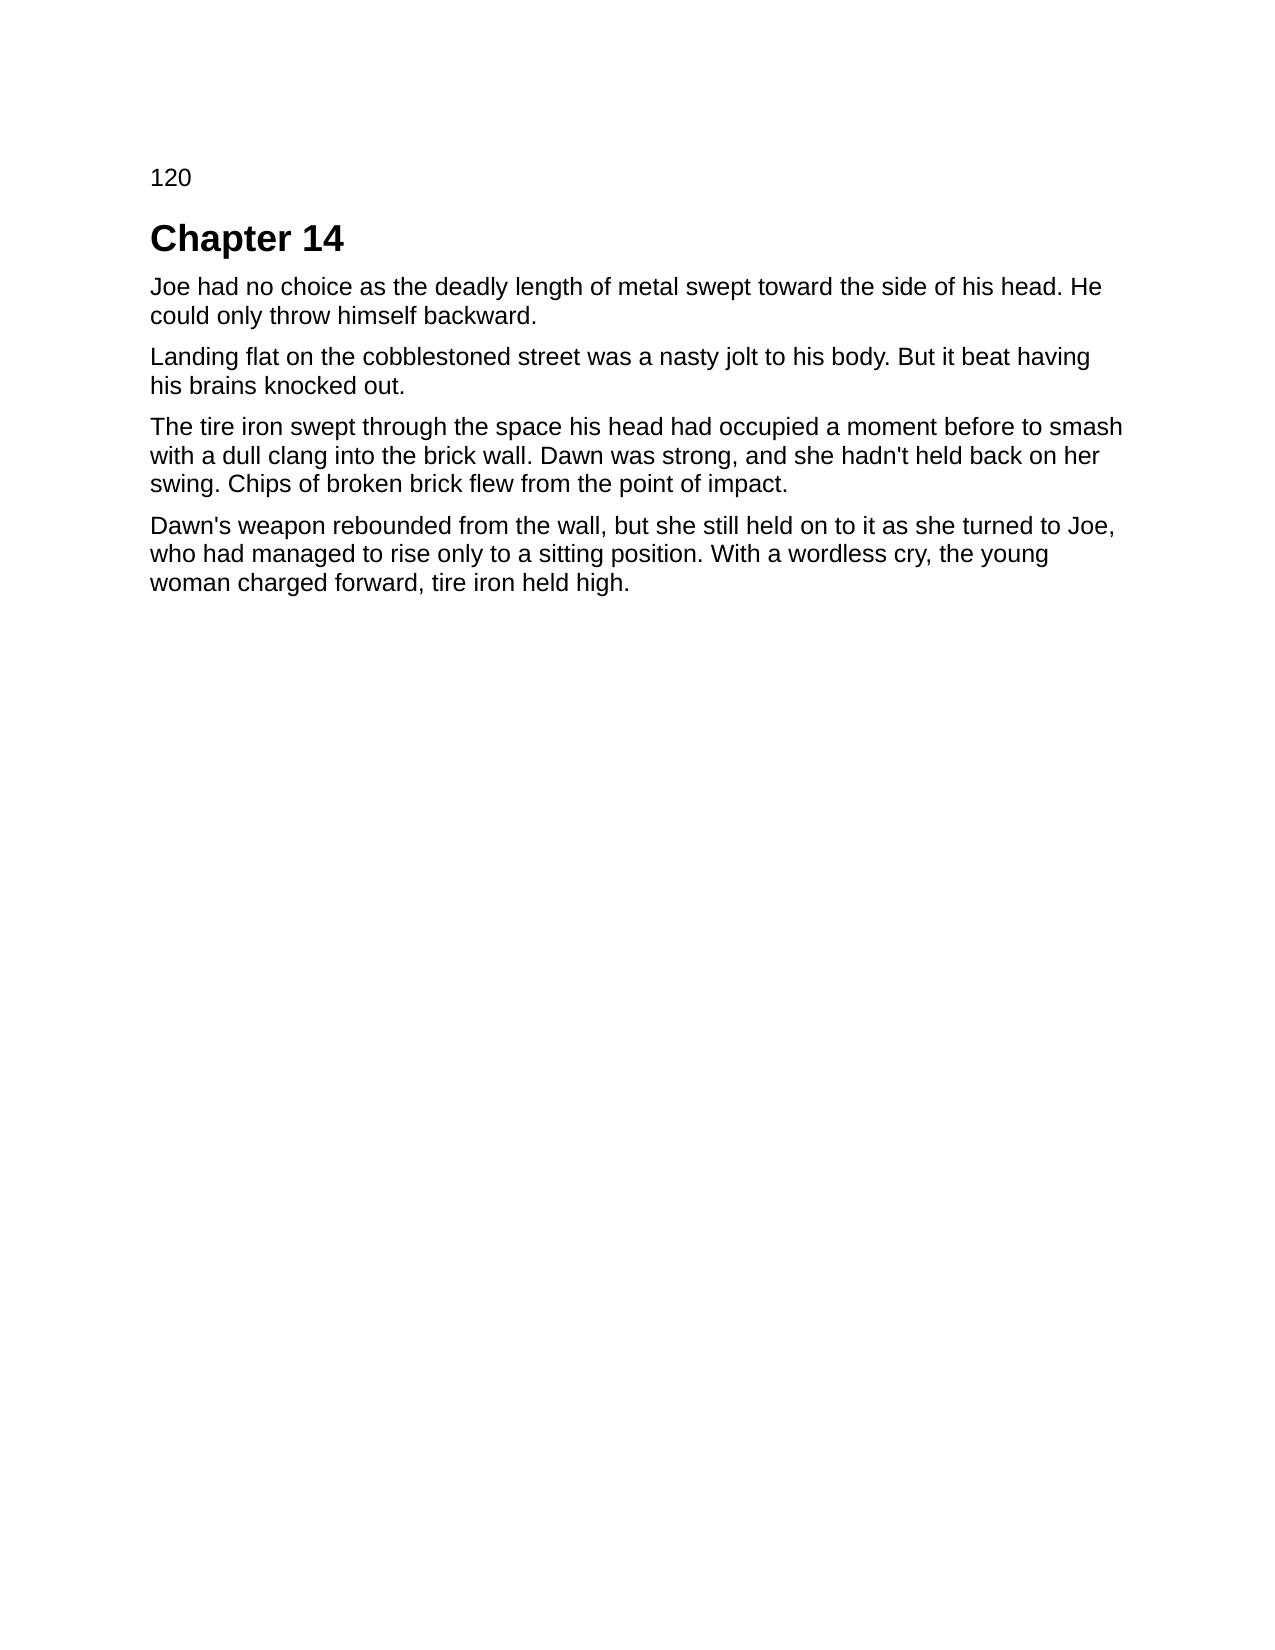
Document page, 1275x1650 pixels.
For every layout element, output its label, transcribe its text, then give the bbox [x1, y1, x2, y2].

text Joe had no choice as the deadly length of metal swept toward the side of his head. He could only throw himself backward. [150, 272, 1125, 329]
text Dawn's weapon rebounded from the wall, but she still held on to it as she turned to Joe, who had managed to rise only to a sitting position. With a wordless cry, the young woman charged forward, tire iron held high. [150, 511, 1125, 597]
text 120 [150, 162, 1125, 191]
text The tire iron swept through the space his head had occupied a moment before to smash with a dull clang into the brick wall. Dawn was strong, and she hadn't held back on her swing. Chips of broken brick flew from the point of impact. [150, 412, 1125, 498]
text Landing flat on the cobblestoned street was a nasty jolt to his body. But it beat having his brains knocked out. [150, 342, 1125, 399]
subtitle Chapter 14 [150, 216, 1125, 259]
